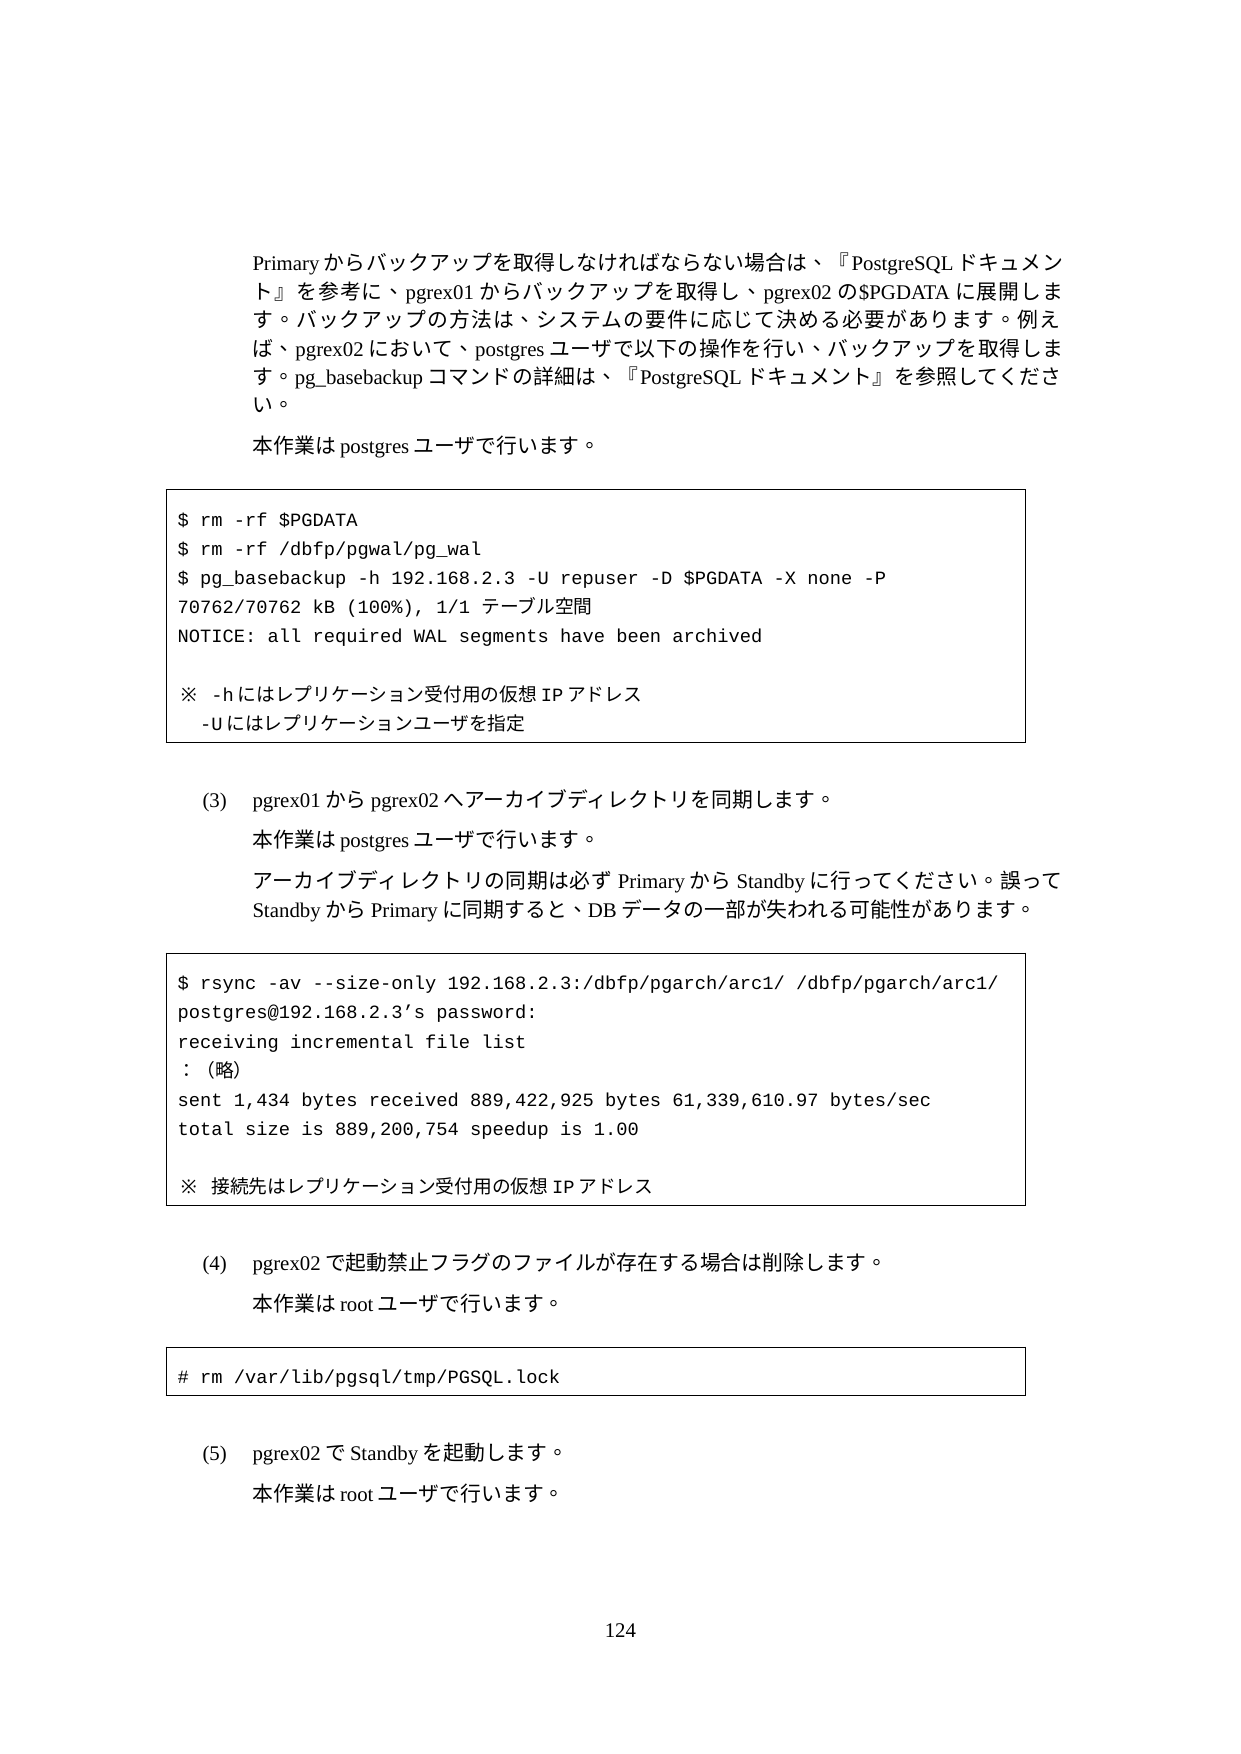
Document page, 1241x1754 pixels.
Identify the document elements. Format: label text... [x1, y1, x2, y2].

table_header # rm /var/lib/pgsql/tmp/PGSQL.lock [167, 1348, 1025, 1395]
list 本作業はrootユーザで行います。 [202, 1289, 1063, 1317]
table_header $ rm -rf $PGDATA $ rm -rf /dbfp/pgwal/pg_wal $ pg_basebackup -h 192.168.2.3 -U repuser -D $PGDATA -X none -P 70762/70762 kB (100%), 1/1 テーブル空間 NOTICE: all required WAL segments have been archived ※ -hにはレプリケーション受付用の仮想IPアドレス -Uにはレプリケーションユーザを指定 [167, 490, 1025, 742]
list Primaryからバックアップを取得しなければならない場合は、『PostgreSQLドキュメント』を参考に、pgrex01からバックアップを取得し、pgrex02の$PGDATAに展開します。バックアップの方法は、システムの要件に応じて決める必要があります。例えば、pgrex02において、postgresユーザで以下の操作を行い、バックアップを取得します。pg_basebackupコマンドの詳細は、『PostgreSQLドキュメント』を参照してください。 [202, 248, 1063, 419]
table_header $ rsync -av --size-only 192.168.2.3:/dbfp/pgarch/arc1/ /dbfp/pgarch/arc1/ postgres@192.168.2.3’s password: receiving incremental file list ：（略） sent 1,434 bytes received 889,422,925 bytes 61,339,610.97 bytes/sec total size is 889,200,754 speedup is 1.00 ※ 接続先はレプリケーション受付用の仮想IPアドレス [167, 954, 1025, 1205]
list pgrex01からpgrex02へアーカイブディレクトリを同期します。 [202, 785, 1063, 813]
list 本作業はpostgresユーザで行います。 [202, 432, 1063, 460]
list アーカイブディレクトリの同期は必ずPrimaryからStandbyに行ってください。誤ってStandbyからPrimaryに同期すると、DBデータの一部が失われる可能性があります。 [202, 867, 1063, 923]
list pgrex02でStandbyを起動します。 [202, 1438, 1063, 1466]
list 本作業はrootユーザで行います。 [202, 1479, 1063, 1507]
list 本作業はpostgresユーザで行います。 [202, 826, 1063, 854]
list pgrex02で起動禁止フラグのファイルが存在する場合は削除します。 [202, 1248, 1063, 1277]
